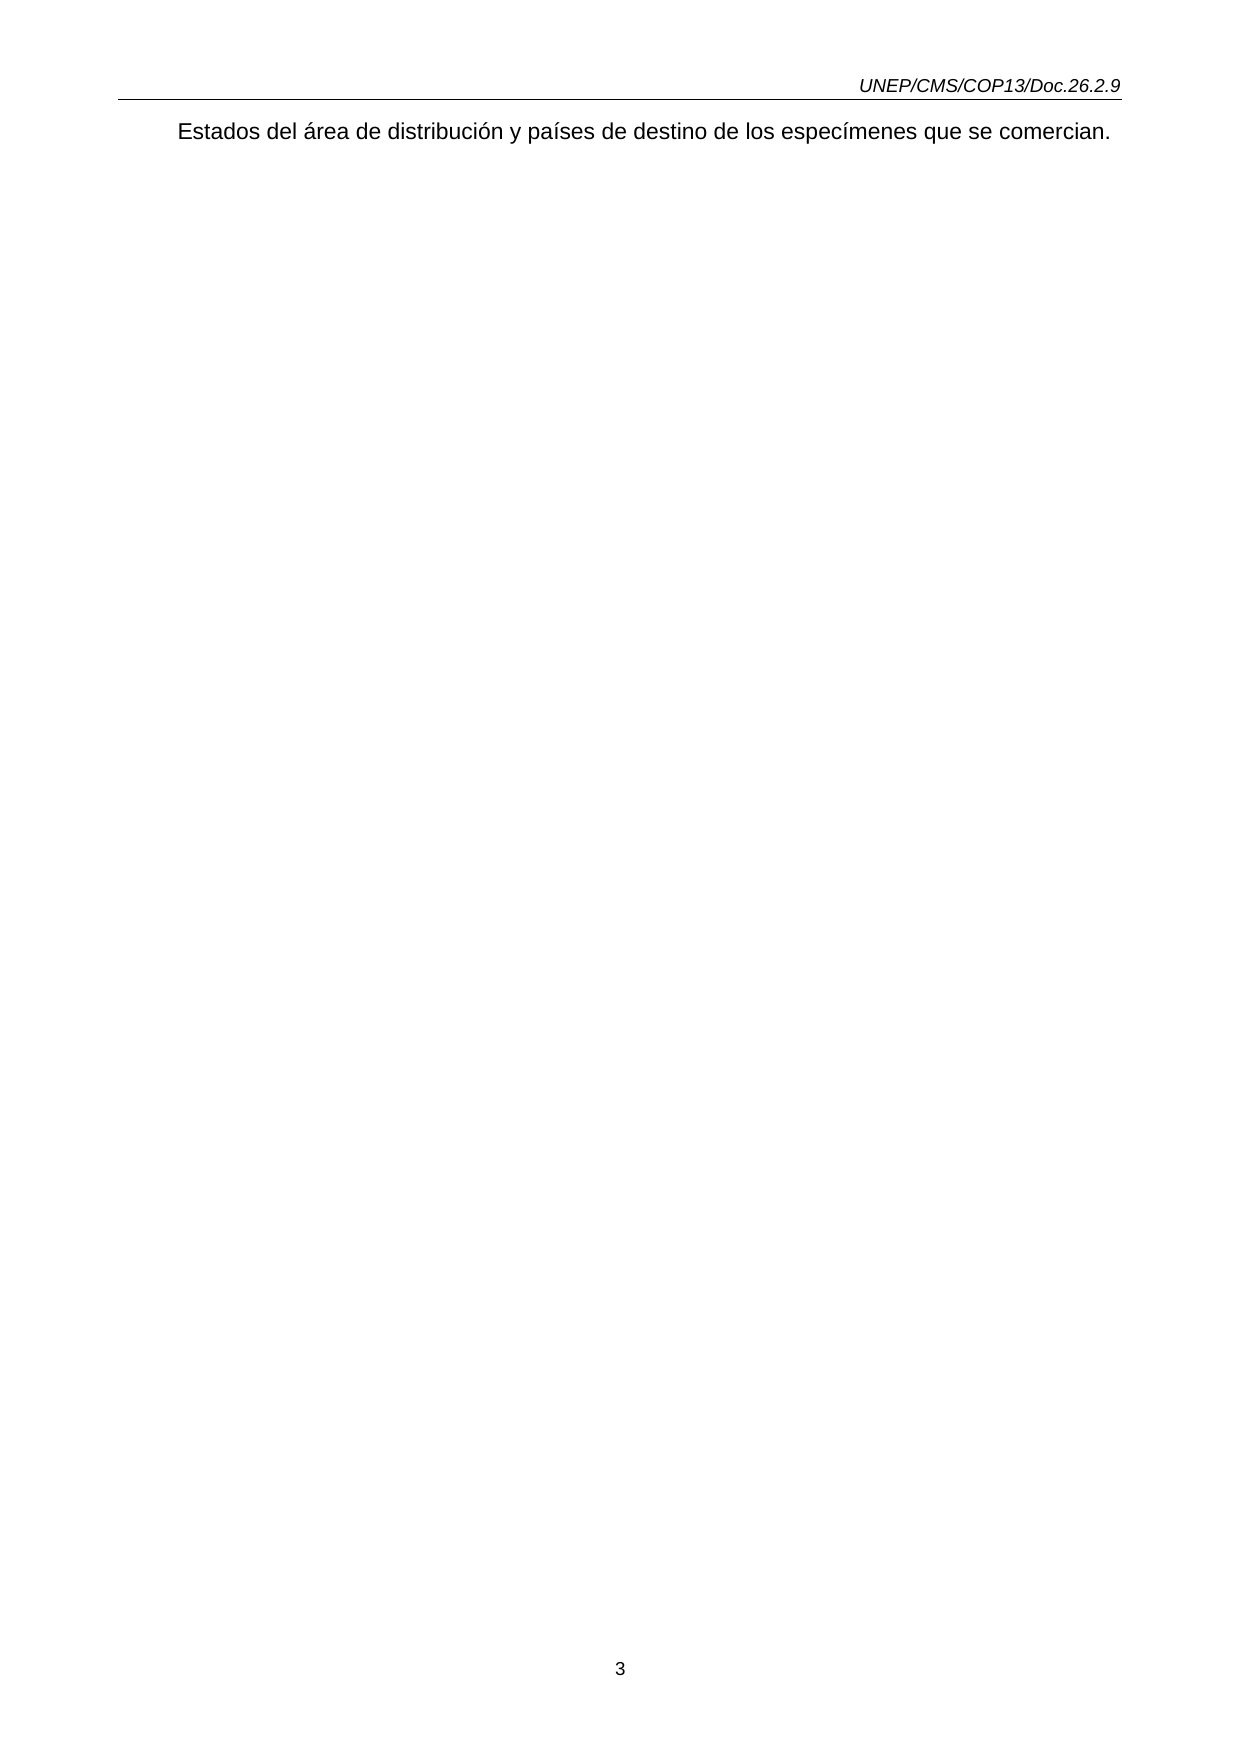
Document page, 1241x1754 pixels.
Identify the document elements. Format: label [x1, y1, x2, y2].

text [118, 118, 1122, 144]
